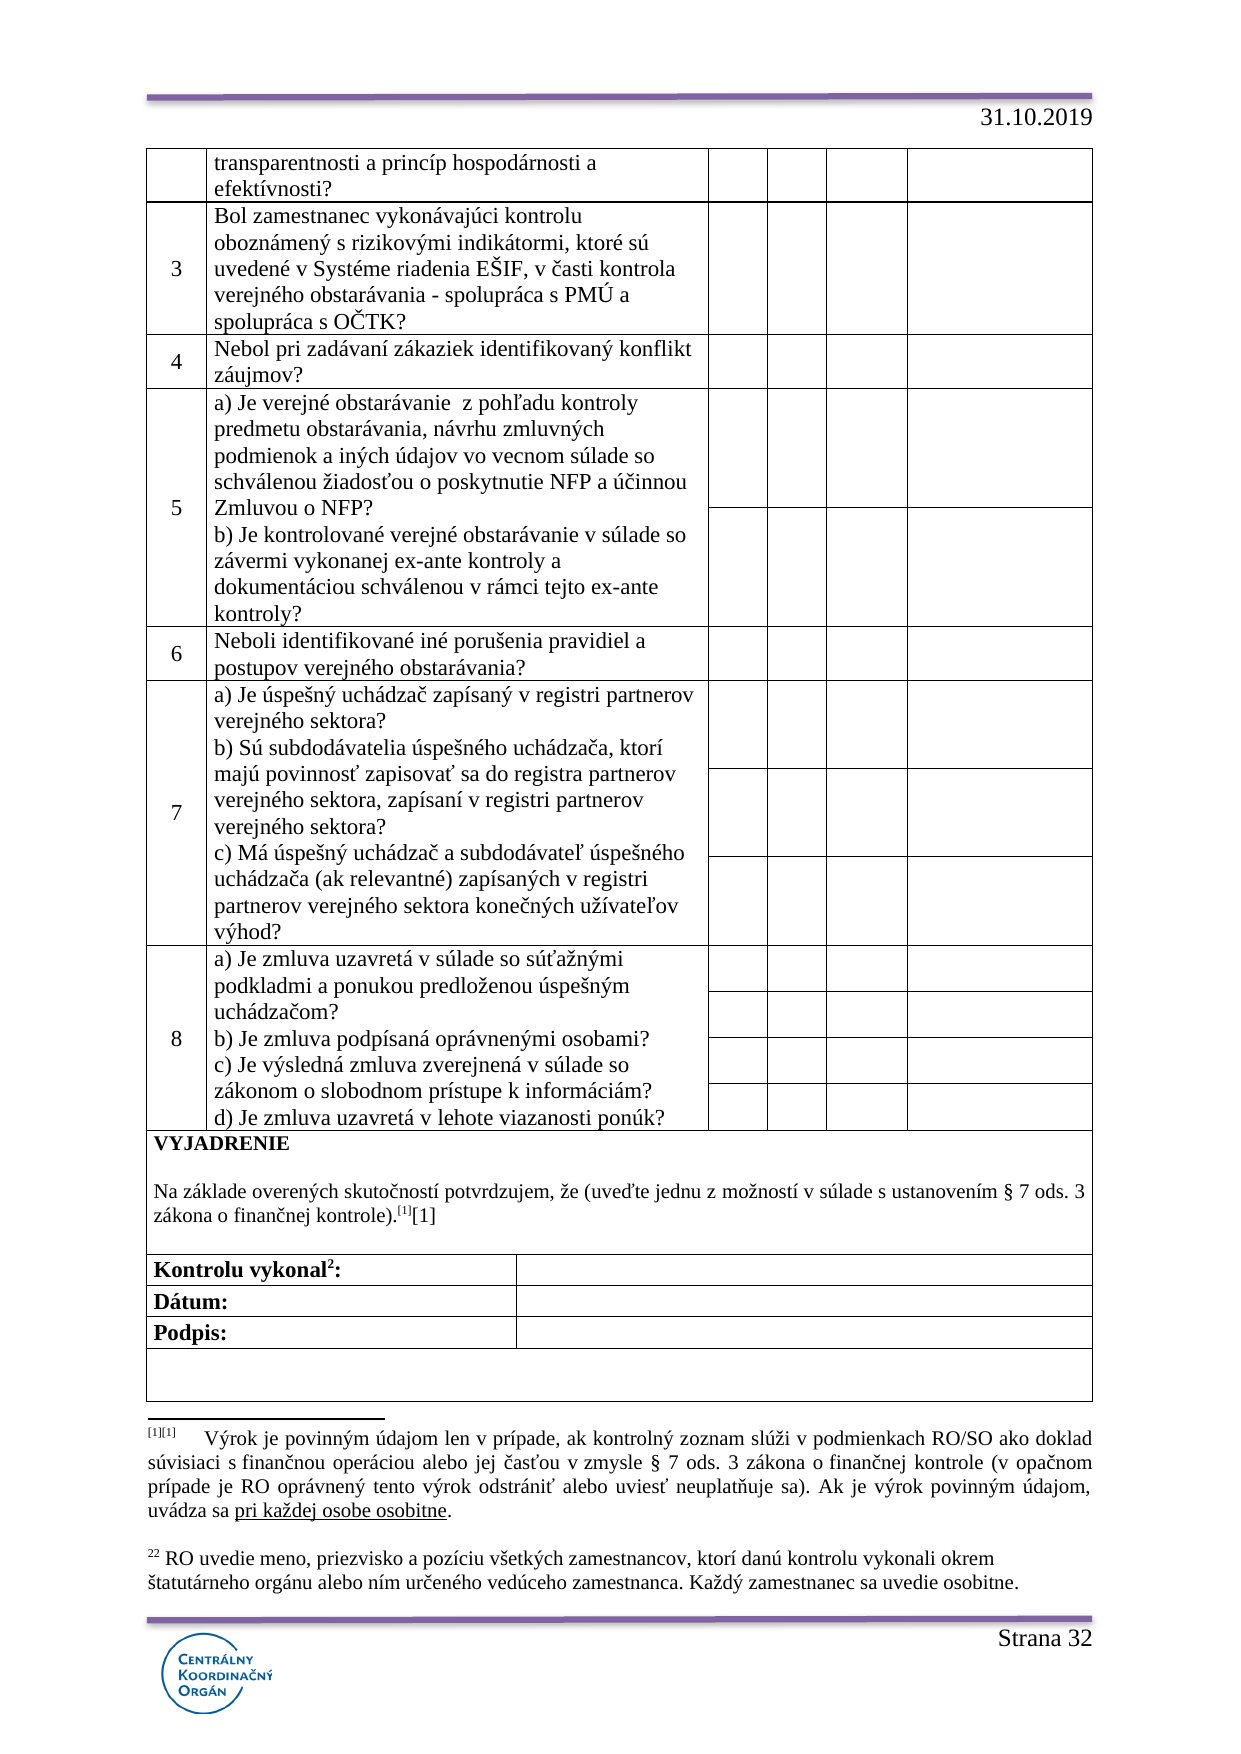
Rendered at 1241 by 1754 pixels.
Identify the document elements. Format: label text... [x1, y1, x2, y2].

table_cell a) Je úspešný uchádzač zapísaný v registri partnerov verejného sektora? b) Sú subdodávatelia úspešného uchádzača, ktorí majú povinnosť zapisovať sa do registra partnerov verejného sektora, zapísaní v registri partnerov verejného sektora? c) Má úspešný uchádzač a subdodávateľ úspešného uchádzača (ak relevantné) zapísaných v registri partnerov verejného sektora konečných užívateľov výhod? [207, 681, 708, 944]
table_cell 5 [147, 389, 206, 626]
table_cell 4 [147, 335, 206, 388]
table_cell [827, 681, 907, 768]
table_cell [768, 946, 826, 991]
table_cell [827, 992, 907, 1037]
table_cell [908, 508, 1092, 626]
table_cell [908, 627, 1092, 680]
table_cell [768, 149, 826, 201]
table_cell [908, 1084, 1092, 1130]
table_cell [709, 203, 767, 334]
table_cell [517, 1286, 1092, 1316]
table_cell [908, 335, 1092, 388]
table_cell [827, 946, 907, 991]
table_cell [147, 1349, 1092, 1401]
table_cell [827, 203, 907, 334]
table_cell [709, 992, 767, 1037]
table_cell a) Je verejné obstarávanie z pohľadu kontroly predmetu obstarávania, návrhu zmluvných podmienok a iných údajov vo vecnom súlade so schválenou žiadosťou o poskytnutie NFP a účinnou Zmluvou o NFP? b) Je kontrolované verejné obstarávanie v súlade so závermi vykonanej ex-ante kontroly a dokumentáciou schválenou v rámci tejto ex-ante kontroly? [207, 389, 708, 626]
table_cell Dátum: [147, 1286, 516, 1316]
table_cell [709, 681, 767, 768]
table_cell [709, 335, 767, 388]
table_cell [768, 627, 826, 680]
table_cell [827, 149, 907, 201]
table_cell [827, 335, 907, 388]
table_cell [709, 627, 767, 680]
table_cell [908, 681, 1092, 768]
table_cell [827, 1038, 907, 1083]
table_cell [908, 203, 1092, 334]
table_cell 3 [147, 203, 206, 334]
table_cell [709, 946, 767, 991]
table_cell [908, 857, 1092, 944]
table_cell Nebol pri zadávaní zákaziek identifikovaný konflikt záujmov? [207, 335, 708, 388]
table_cell [709, 769, 767, 856]
table_cell Kontrolu vykonal2: [147, 1255, 516, 1285]
table_cell [827, 508, 907, 626]
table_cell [207, 149, 708, 201]
table_cell [517, 1255, 1092, 1285]
table_cell [908, 992, 1092, 1037]
table_cell [827, 389, 907, 507]
table_cell [768, 857, 826, 944]
table_cell [709, 508, 767, 626]
table_cell [768, 203, 826, 334]
table_cell [768, 508, 826, 626]
table_cell [709, 857, 767, 944]
table_cell [827, 627, 907, 680]
table_cell [709, 149, 767, 201]
table_cell [827, 769, 907, 856]
table_cell [908, 149, 1092, 201]
table_cell 8 [147, 946, 206, 1130]
table_cell VYJADRENIE Na základe overených skutočností potvrdzujem, že (uveďte jednu z možností v súlade s ustanovením § 7 ods. 3 zákona o finančnej kontrole).[1] [147, 1131, 1092, 1254]
table_cell [709, 1038, 767, 1083]
table_cell [768, 1038, 826, 1083]
table_cell [908, 1038, 1092, 1083]
table_cell [908, 769, 1092, 856]
table_cell Podpis: [147, 1317, 516, 1347]
table_cell [768, 769, 826, 856]
table_cell [517, 1317, 1092, 1347]
table_cell Bol zamestnanec vykonávajúci kontrolu oboznámený s rizikovými indikátormi, ktoré sú uvedené v Systéme riadenia EŠIF, v časti kontrola verejného obstarávania - spolupráca s PMÚ a spolupráca s OČTK? [207, 203, 708, 334]
table_cell 6 [147, 627, 206, 680]
table_cell [709, 1084, 767, 1130]
table_cell [768, 389, 826, 507]
table_cell a) Je zmluva uzavretá v súlade so súťažnými podkladmi a ponukou predloženou úspešným uchádzačom? b) Je zmluva podpísaná oprávnenými osobami? c) Je výsledná zmluva zverejnená v súlade so zákonom o slobodnom prístupe k informáciám? d) Je zmluva uzavretá v lehote viazanosti ponúk? [207, 946, 708, 1130]
table_cell [768, 1084, 826, 1130]
table_cell Neboli identifikované iné porušenia pravidiel a postupov verejného obstarávania? [207, 627, 708, 680]
table_cell [768, 335, 826, 388]
table_cell 7 [147, 681, 206, 944]
table_cell [768, 992, 826, 1037]
table_cell [827, 857, 907, 944]
table_cell [768, 681, 826, 768]
table_cell [827, 1084, 907, 1130]
table_cell 2 [147, 149, 206, 201]
picture [159, 1631, 272, 1713]
table_cell [709, 389, 767, 507]
table_cell [908, 389, 1092, 507]
table_cell [908, 946, 1092, 991]
